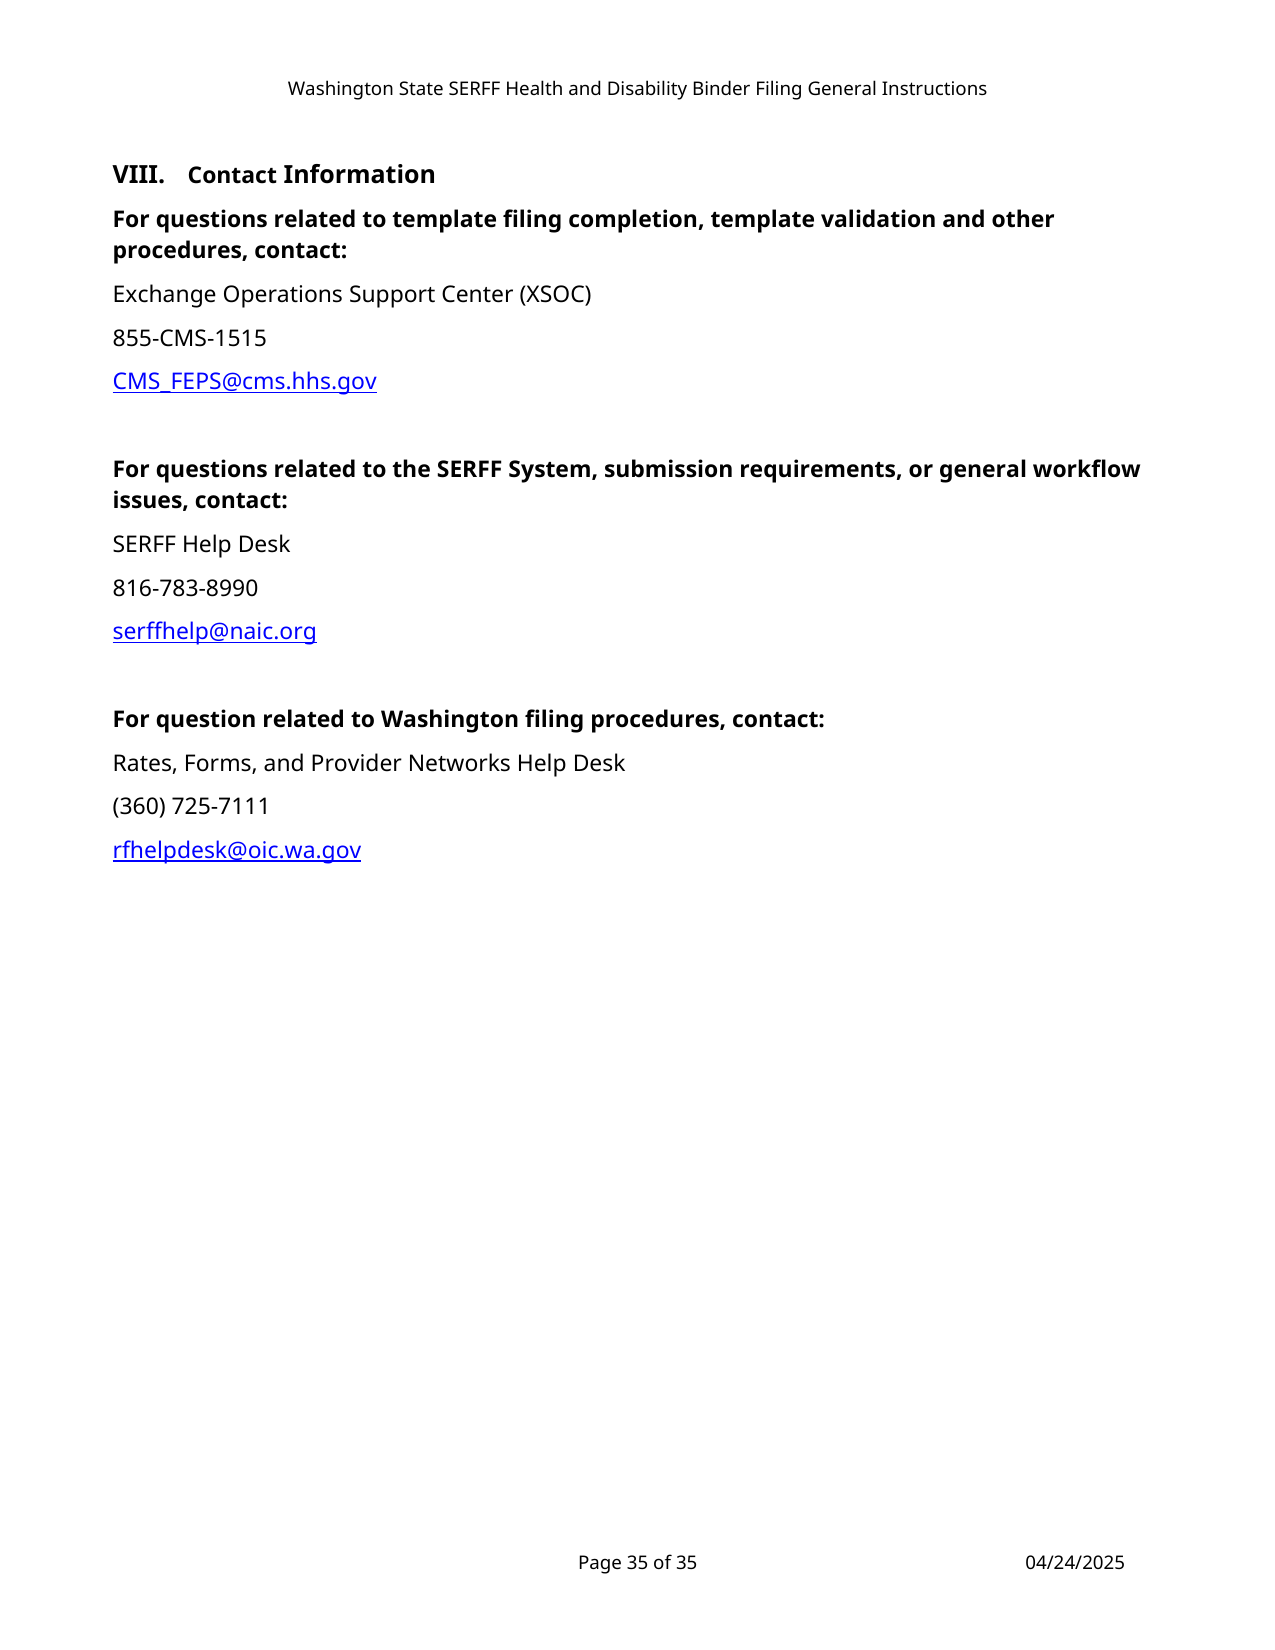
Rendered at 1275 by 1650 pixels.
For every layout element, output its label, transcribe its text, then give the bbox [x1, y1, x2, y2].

text 816-783-8990 [112, 572, 1162, 603]
text 855-CMS-1515 [112, 322, 1162, 353]
text For questions related to template filing completion, template validation and other procedures, contact: [112, 203, 1162, 265]
text For question related to Washington filing procedures, contact: [112, 703, 1162, 734]
subtitle Contact Information [112, 156, 1162, 190]
text SERFF Help Desk [112, 528, 1162, 559]
text Rates, Forms, and Provider Networks Help Desk [112, 747, 1162, 778]
text serffhelp@naic.org [112, 615, 1162, 647]
text For questions related to the SERFF System, submission requirements, or general workflow issues, contact: [112, 453, 1162, 515]
text rfhelpdesk@oic.wa.gov [112, 834, 1162, 865]
text (360) 725-7111 [112, 790, 1162, 822]
text CMS_FEPS@cms.hhs.gov [112, 365, 1162, 397]
text Exchange Operations Support Center (XSOC) [112, 278, 1162, 309]
